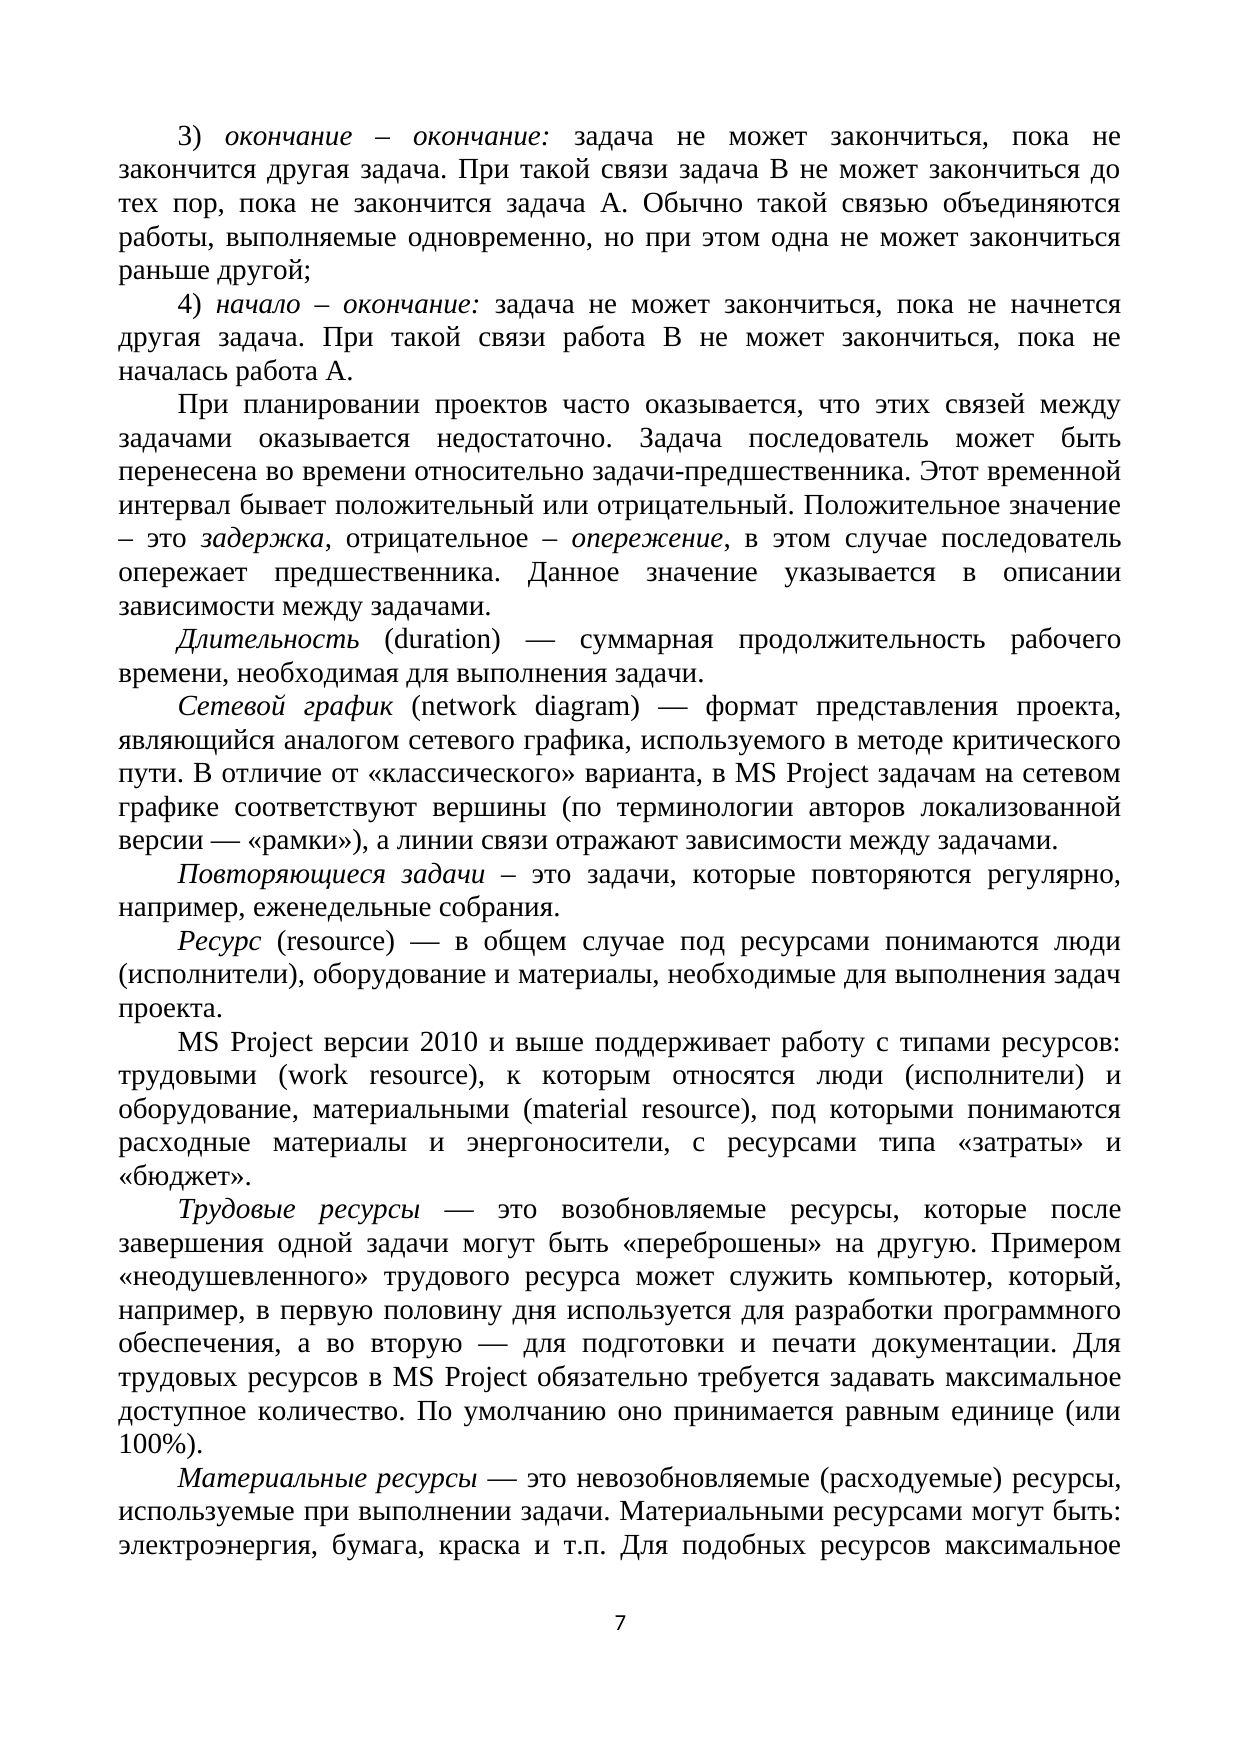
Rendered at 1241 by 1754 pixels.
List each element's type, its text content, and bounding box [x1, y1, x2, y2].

text Повторяющиеся задачи – это задачи, которые повторяются регулярно, например, еженедельные собрания. [118, 856, 1122, 923]
text MS Project версии 2010 и выше поддерживает работу с типами ресурсов: трудовыми (work resource), к которым относятся люди (исполнители) и оборудование, материальными (material resource), под которыми понимаются расходные материалы и энергоносители, с ресурсами типа «затраты» и «бюджет». [118, 1024, 1122, 1191]
text Ресурс (resource) — в общем случае под ресурсами понимаются люди (исполнители), оборудование и материалы, необходимые для выполнения задач проекта. [118, 923, 1122, 1024]
text При планировании проектов часто оказывается, что этих связей между задачами оказывается недостаточно. Задача последователь может быть перенесена во времени относительно задачи-предшественника. Этот временной интервал бывает положительный или отрицательный. Положительное значение – это задержка, отрицательное – опережение, в этом случае последователь опережает предшественника. Данное значение указывается в описании зависимости между задачами. [118, 386, 1122, 621]
text Длительность (duration) — суммарная продолжительность рабочего времени, необходимая для выполнения задачи. [118, 621, 1122, 688]
text 4) начало – окончание: задача не может закончиться, пока не начнется другая задача. При такой связи работа В не может закончиться, пока не началась работа А. [118, 286, 1122, 386]
text Трудовые ресурсы — это возобновляемые ресурсы, которые после завершения одной задачи могут быть «переброшены» на другую. Примером «неодушевленного» трудового ресурса может служить компьютер, который, например, в первую половину дня используется для разработки программного обеспечения, а во вторую — для подготовки и печати документации. Для трудовых ресурсов в MS Project обязательно требуется задавать максимальное доступное количество. По умолчанию оно принимается равным единице (или 100%). [118, 1191, 1122, 1460]
text Сетевой график (network diagram) — формат представления проекта, являющийся аналогом сетевого графика, используемого в методе критического пути. В отличие от «классического» варианта, в MS Project задачам на сетевом графике соответствуют вершины (по терминологии авторов локализованной версии — «рамки»), а линии связи отражают зависимости между задачами. [118, 688, 1122, 856]
text 3) окончание – окончание: задача не может закончиться, пока не закончится другая задача. При такой связи задача В не может закончиться до тех пор, пока не закончится задача А. Обычно такой связью объединяются работы, выполняемые одновременно, но при этом одна не может закончиться раньше другой; [118, 118, 1122, 286]
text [118, 1460, 1122, 1560]
